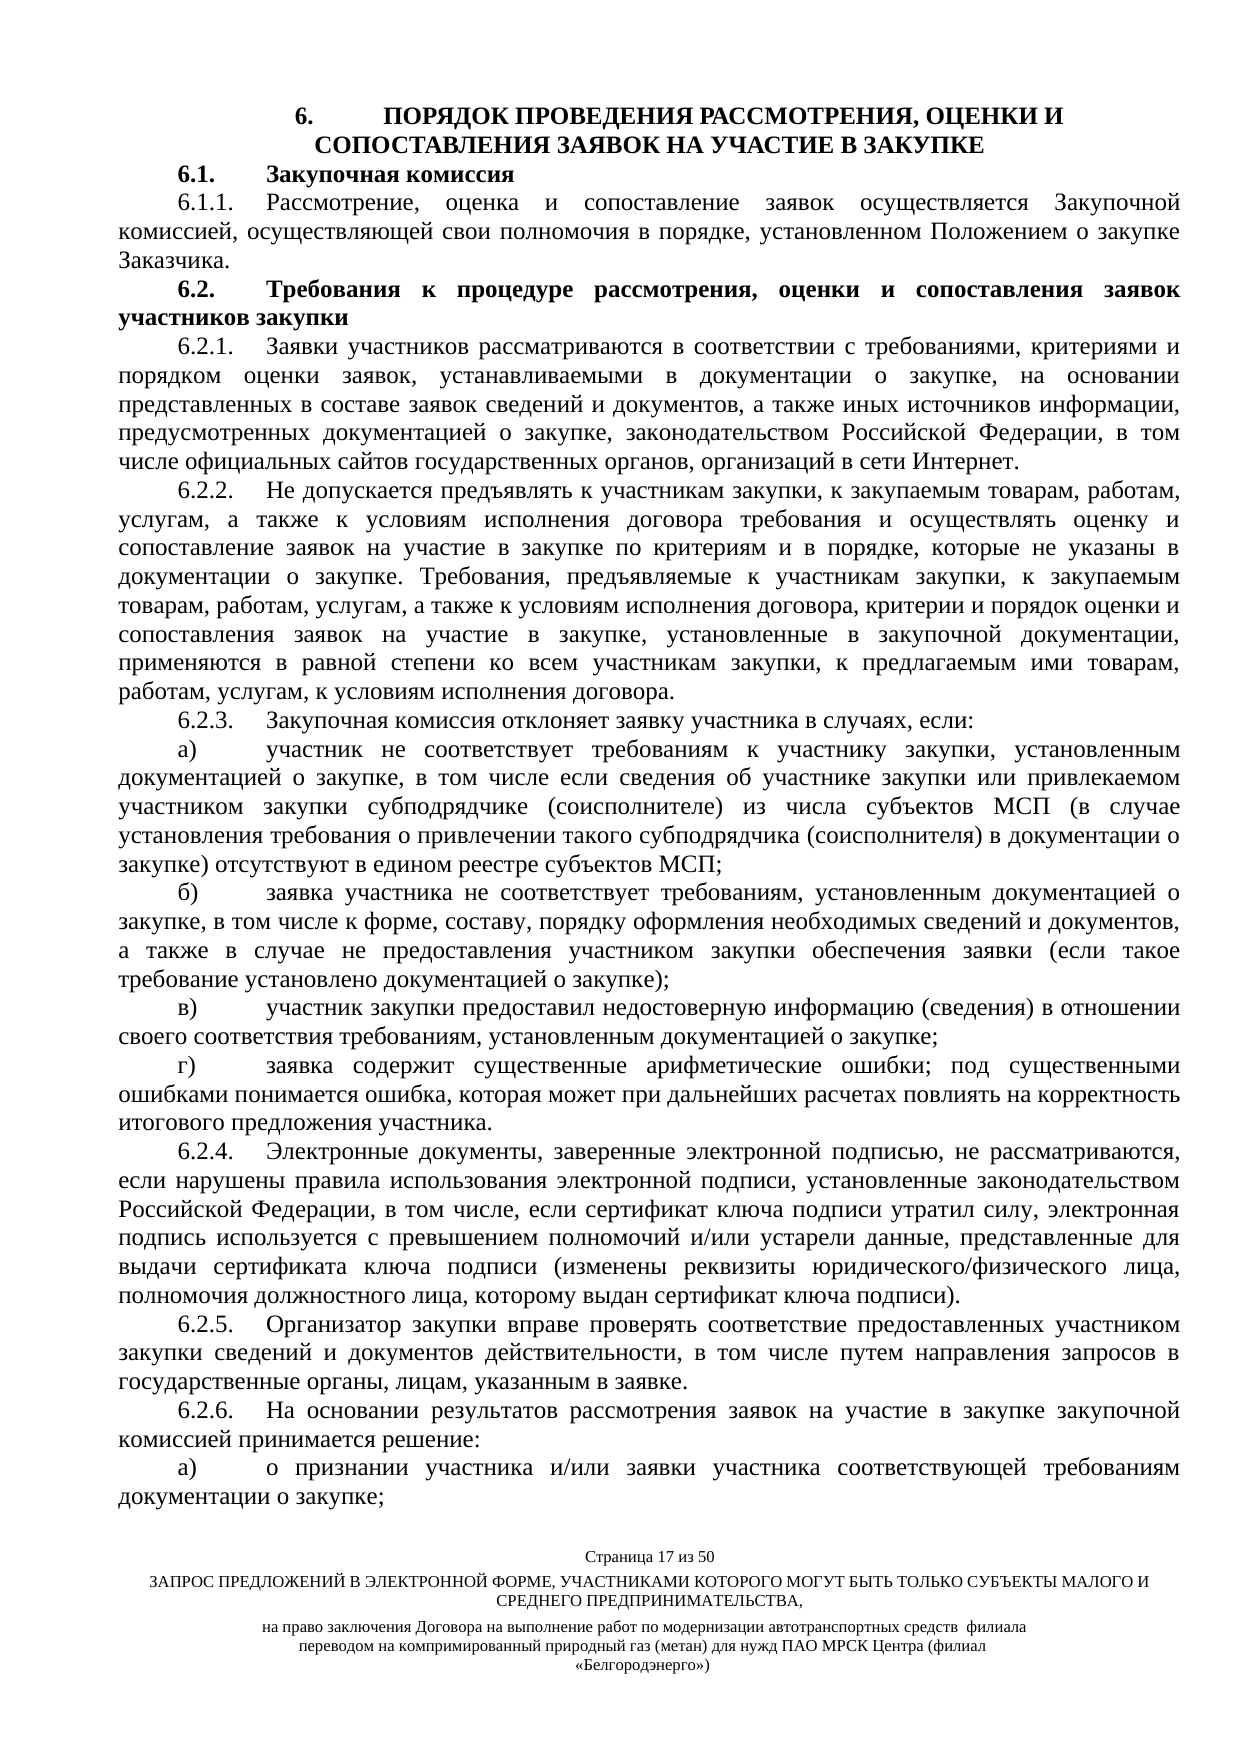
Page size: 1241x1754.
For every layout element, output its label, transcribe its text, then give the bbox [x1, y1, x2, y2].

list заявка содержит существенные арифметические ошибки; под существенными ошибками понимается ошибка, которая может при дальнейших расчетах повлиять на корректность итогового предложения участника. [118, 1050, 1181, 1136]
subtitle ПОРЯДОК ПРОВЕДЕНИЯ РАССМОТРЕНИЯ, ОЦЕНКИ И СОПОСТАВЛЕНИЯ ЗАЯВОК НА УЧАСТИЕ В ЗАКУПКЕ [118, 101, 1181, 159]
list участник закупки предоставил недостоверную информацию (сведения) в отношении своего соответствия требованиям, установленным документацией о закупке; [118, 992, 1181, 1050]
subtitle На основании результатов рассмотрения заявок на участие в закупке закупочной комиссией принимается решение: [118, 1395, 1181, 1452]
subtitle Закупочная комиссия отклоняет заявку участника в случаях, если: [118, 705, 1181, 734]
subtitle Закупочная комиссия [118, 159, 1181, 187]
list заявка участника не соответствует требованиям, установленным документацией о закупке, в том числе к форме, составу, порядку оформления необходимых сведений и документов, а также в случае не предоставления участником закупки обеспечения заявки (если такое требование установлено документацией о закупке); [118, 877, 1181, 992]
subtitle о признании участника и/или заявки участника соответствующей требованиям документации о закупке; [118, 1452, 1181, 1510]
subtitle Заявки участников рассматриваются в соответствии с требованиями, критериями и порядком оценки заявок, устанавливаемыми в документации о закупке, на основании представленных в составе заявок сведений и документов, а также иных источников информации, предусмотренных документацией о закупке, законодательством Российской Федерации, в том числе официальных сайтов государственных органов, организаций в сети Интернет. [118, 331, 1181, 475]
subtitle Рассмотрение, оценка и сопоставление заявок осуществляется Закупочной комиссией, осуществляющей свои полномочия в порядке, установленном Положением о закупке Заказчика. [118, 187, 1181, 274]
subtitle Электронные документы, заверенные электронной подписью, не рассматриваются, если нарушены правила использования электронной подписи, установленные законодательством Российской Федерации, в том числе, если сертификат ключа подписи утратил силу, электронная подпись используется с превышением полномочий и/или устарели данные, представленные для выдачи сертификата ключа подписи (изменены реквизиты юридического/физического лица, полномочия должностного лица, которому выдан сертификат ключа подписи). [118, 1136, 1181, 1309]
subtitle Не допускается предъявлять к участникам закупки, к закупаемым товарам, работам, услугам, а также к условиям исполнения договора требования и осуществлять оценку и сопоставление заявок на участие в закупке по критериям и в порядке, которые не указаны в документации о закупке. Требования, предъявляемые к участникам закупки, к закупаемым товарам, работам, услугам, а также к условиям исполнения договора, критерии и порядок оценки и сопоставления заявок на участие в закупке, установленные в закупочной документации, применяются в равной степени ко всем участникам закупки, к предлагаемым ими товарам, работам, услугам, к условиям исполнения договора. [118, 475, 1181, 705]
subtitle Требования к процедуре рассмотрения, оценки и сопоставления заявок участников закупки [118, 274, 1181, 331]
list участник не соответствует требованиям к участнику закупки, установленным документацией о закупке, в том числе если сведения об участнике закупки или привлекаемом участником закупки субподрядчике (соисполнителе) из числа субъектов МСП (в случае установления требования о привлечении такого субподрядчика (соисполнителя) в документации о закупке) отсутствуют в едином реестре субъектов МСП; [118, 734, 1181, 877]
subtitle Организатор закупки вправе проверять соответствие предоставленных участником закупки сведений и документов действительности, в том числе путем направления запросов в государственные органы, лицам, указанным в заявке. [118, 1309, 1181, 1395]
